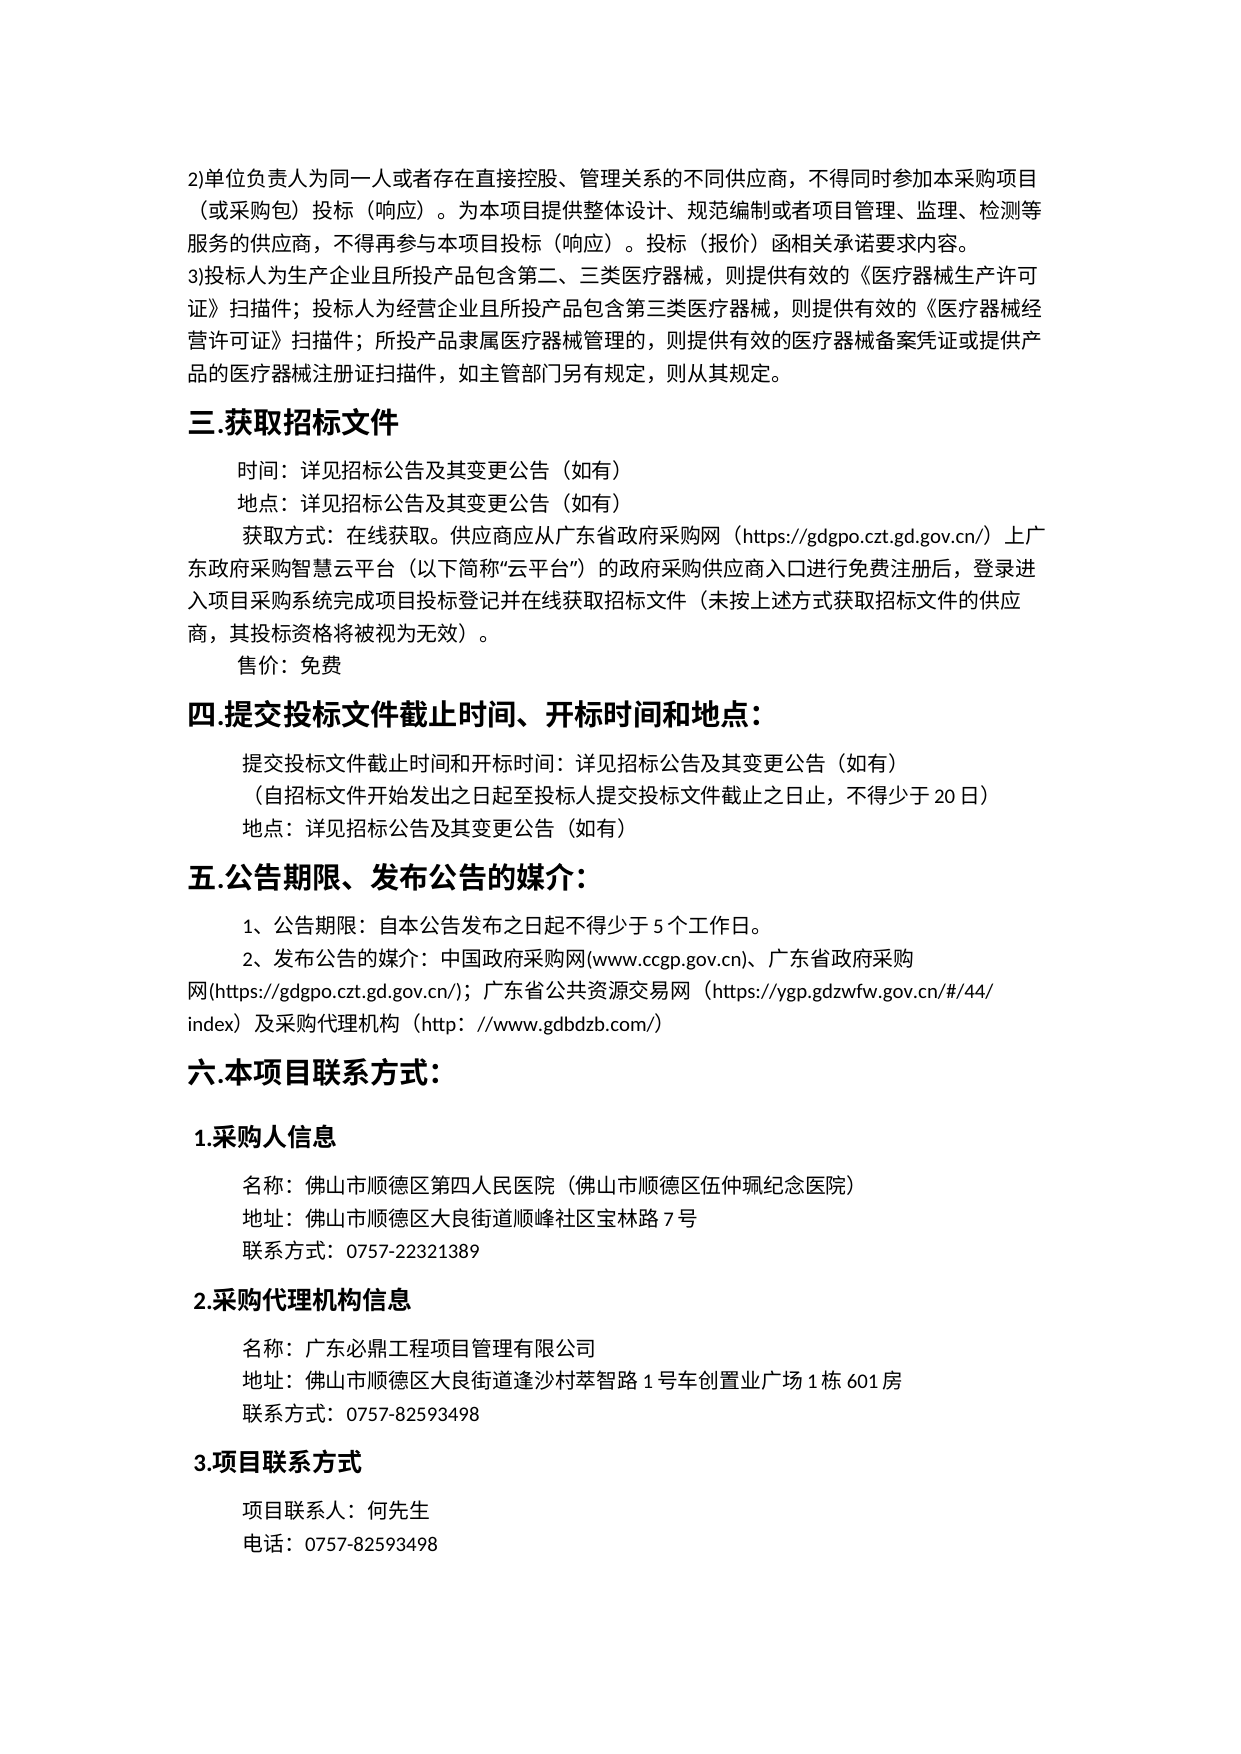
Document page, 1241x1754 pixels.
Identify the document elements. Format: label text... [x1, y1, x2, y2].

text 地点：详见招标公告及其变更公告（如有） [187, 812, 1053, 844]
text 1、公告期限：自本公告发布之日起不得少于5个工作日。 [187, 909, 1053, 942]
text 名称：广东必鼎工程项目管理有限公司 [187, 1332, 1053, 1364]
text 五.公告期限、发布公告的媒介： [187, 844, 1053, 909]
text 1.采购人信息 [187, 1104, 1053, 1169]
text 时间：详见招标公告及其变更公告（如有） [187, 454, 1053, 487]
text 提交投标文件截止时间和开标时间：详见招标公告及其变更公告（如有） [187, 747, 1053, 779]
text 2.采购代理机构信息 [187, 1267, 1053, 1332]
text 获取方式：在线获取。供应商应从广东省政府采购网（https://gdgpo.czt.gd.gov.cn/）上广东政府采购智慧云平台（以下简称“云平台”）的政府采购供应商入口进行免费注册后，登录进入项目采购系统完成项目投标登记并在线获取招标文件（未按上述方式获取招标文件的供应商，其投标资格将被视为无效）。 [187, 519, 1053, 649]
text 售价：免费 [187, 649, 1053, 682]
text 电话：0757-82593498 [187, 1527, 1053, 1559]
text 2)单位负责人为同一人或者存在直接控股、管理关系的不同供应商，不得同时参加本采购项目（或采购包）投标（响应）。为本项目提供整体设计、规范编制或者项目管理、监理、检测等服务的供应商，不得再参与本项目投标（响应）。投标（报价）函相关承诺要求内容。 [187, 162, 1053, 259]
text 地点：详见招标公告及其变更公告（如有） [187, 487, 1053, 519]
text 3.项目联系方式 [187, 1429, 1053, 1494]
text 地址：佛山市顺德区大良街道顺峰社区宝林路7号 [187, 1202, 1053, 1234]
text 地址：佛山市顺德区大良街道逢沙村萃智路1号车创置业广场1栋601房 [187, 1364, 1053, 1397]
text 四.提交投标文件截止时间、开标时间和地点： [187, 682, 1053, 747]
text 项目联系人：何先生 [187, 1494, 1053, 1527]
text 六.本项目联系方式： [187, 1039, 1053, 1104]
text （自招标文件开始发出之日起至投标人提交投标文件截止之日止，不得少于20日） [187, 779, 1053, 812]
text 名称：佛山市顺德区第四人民医院（佛山市顺德区伍仲珮纪念医院） [187, 1169, 1053, 1202]
text 三.获取招标文件 [187, 389, 1053, 454]
text 3)投标人为生产企业且所投产品包含第二、三类医疗器械，则提供有效的《医疗器械生产许可证》扫描件；投标人为经营企业且所投产品包含第三类医疗器械，则提供有效的《医疗器械经营许可证》扫描件；所投产品隶属医疗器械管理的，则提供有效的医疗器械备案凭证或提供产品的医疗器械注册证扫描件，如主管部门另有规定，则从其规定。 [187, 259, 1053, 389]
text 联系方式：0757-82593498 [187, 1397, 1053, 1429]
text 联系方式：0757-22321389 [187, 1234, 1053, 1267]
text 2、发布公告的媒介：中国政府采购网(www.ccgp.gov.cn)、广东省政府采购网(https://gdgpo.czt.gd.gov.cn/)；广东省公共资源交易网（https://ygp.gdzwfw.gov.cn/#/44/index）及采购代理机构（http：//www.gdbdzb.com/） [187, 942, 1053, 1039]
